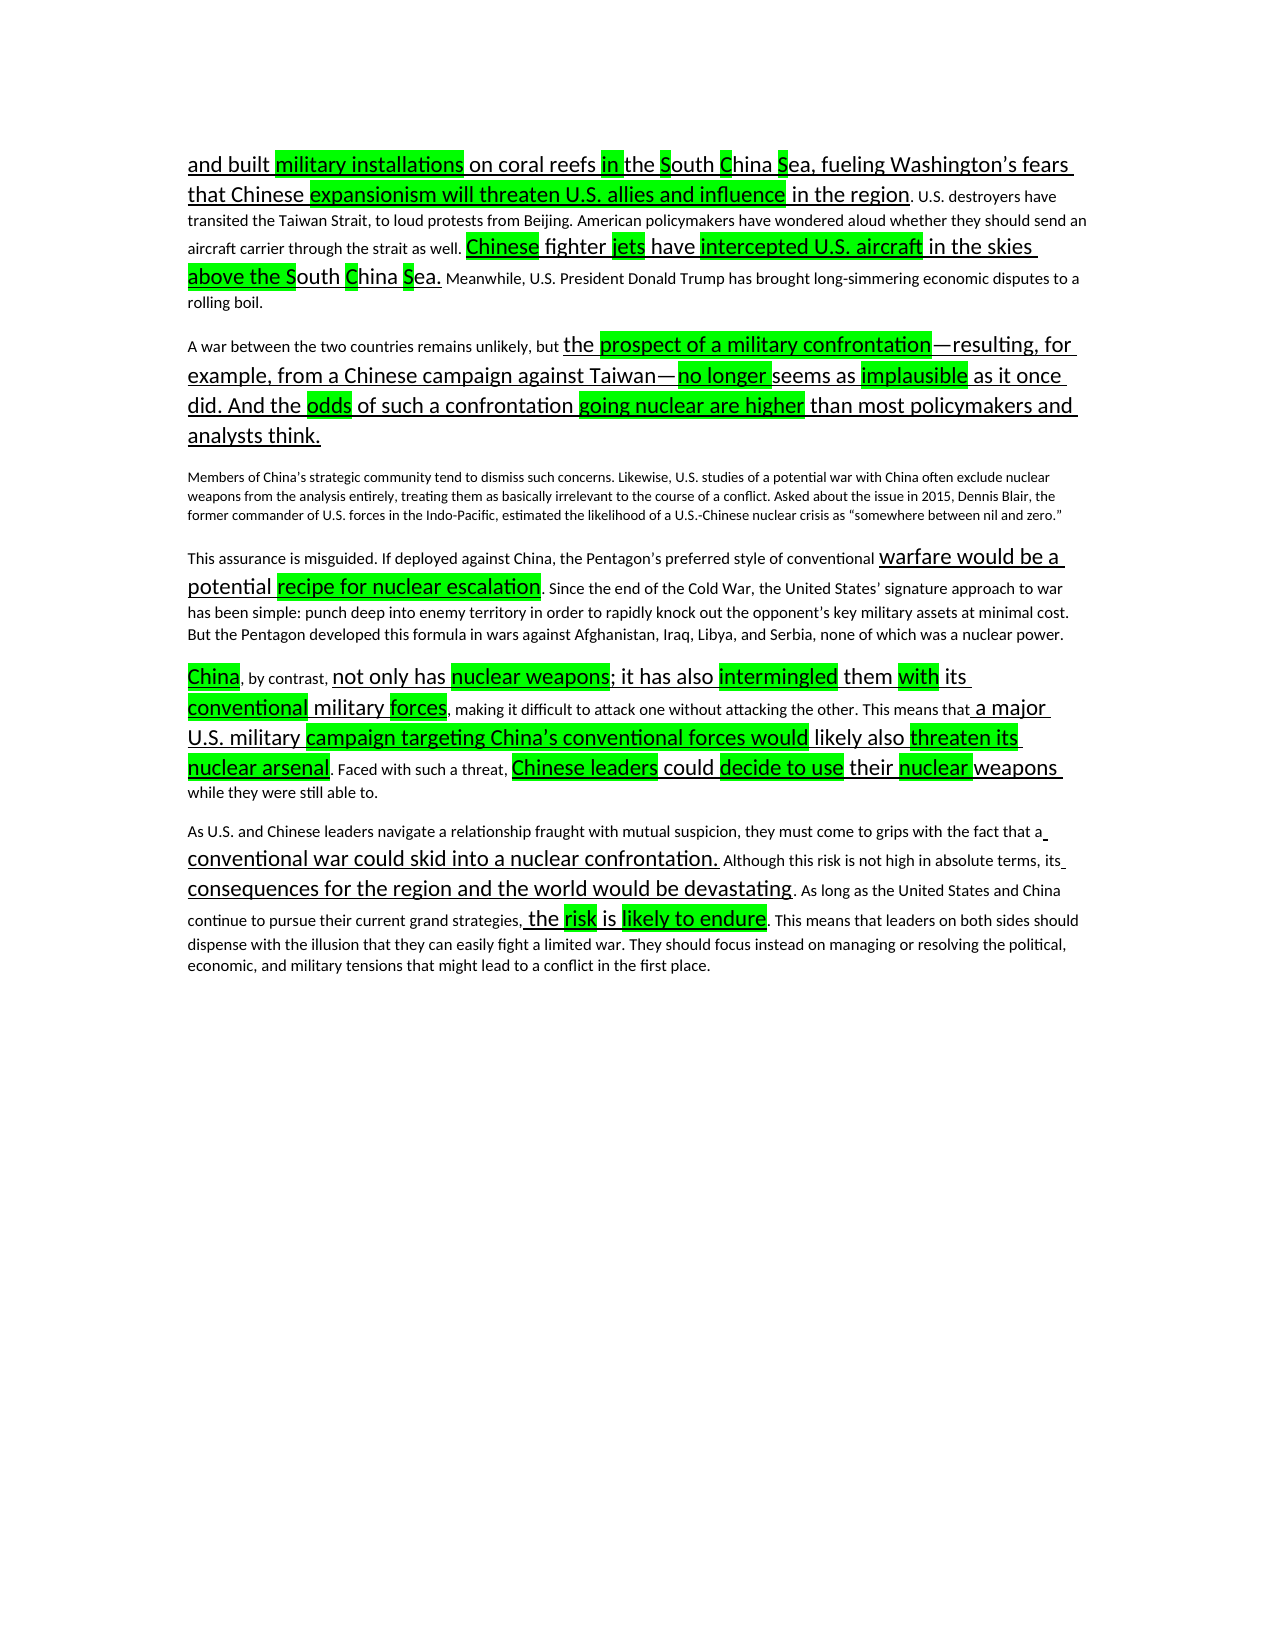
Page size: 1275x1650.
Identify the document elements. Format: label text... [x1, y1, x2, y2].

text Members of China’s strategic com­munity tend to dismiss such concerns. Likewise, U.S. studies of a potential war with China often exclude nuclear weapons from the analysis entirely, treating them as basically irrelevant to the course of a conflict. Asked about the issue in 2015, Dennis Blair, the former commander of U.S. forces in the Indo-Pacific, estimated the likelihood of a U.S.-Chinese nuclear crisis as “somewhere between nil and zero.” [187, 468, 1087, 524]
text This assurance is misguided. If deployed against China, the Pentagon’s preferred style of conventional warfare would be a potential recipe for nuclear escalation. Since the end of the Cold War, the United States’ signature approach to war has been simple: punch deep into enemy territory in order to rapidly knock out the opponent’s key military assets at minimal cost. But the Pentagon developed this formula in wars against Afghanistan, Iraq, Libya, and Serbia, none of which was a nuclear power. [187, 542, 1087, 644]
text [187, 150, 1087, 312]
text As U.S. and Chinese leaders navigate a relationship fraught with mutual suspicion, they must come to grips with the fact that a conventional war could skid into a nuclear confrontation. Although this risk is not high in absolute terms, its consequences for the region and the world would be devastating. As long as the United States and China continue to pursue their current grand strategies, the risk is likely to endure. This means that leaders on both sides should dispense with the illusion that they can easily fight a limited war. They should focus instead on managing or resolving the political, economic, and military tensions that might lead to a conflict in the first place. [187, 821, 1087, 976]
text A war between the two countries remains unlikely, but the prospect of a military confrontation—resulting, for example, from a Chinese campaign against Taiwan—no longer seems as implausible as it once did. And the odds of such a confrontation going nuclear are higher than most policymakers and analysts think. [187, 331, 1087, 449]
text China, by contrast, not only has nuclear weapons; it has also intermingled them with its conventional military forces, making it difficult to attack one without attacking the other. This means that a major U.S. military campaign targeting China’s conventional forces would likely also threaten its nuclear arsenal. Faced with such a threat, Chinese leaders could decide to use their nuclear weapons while they were still able to. [187, 662, 1087, 803]
